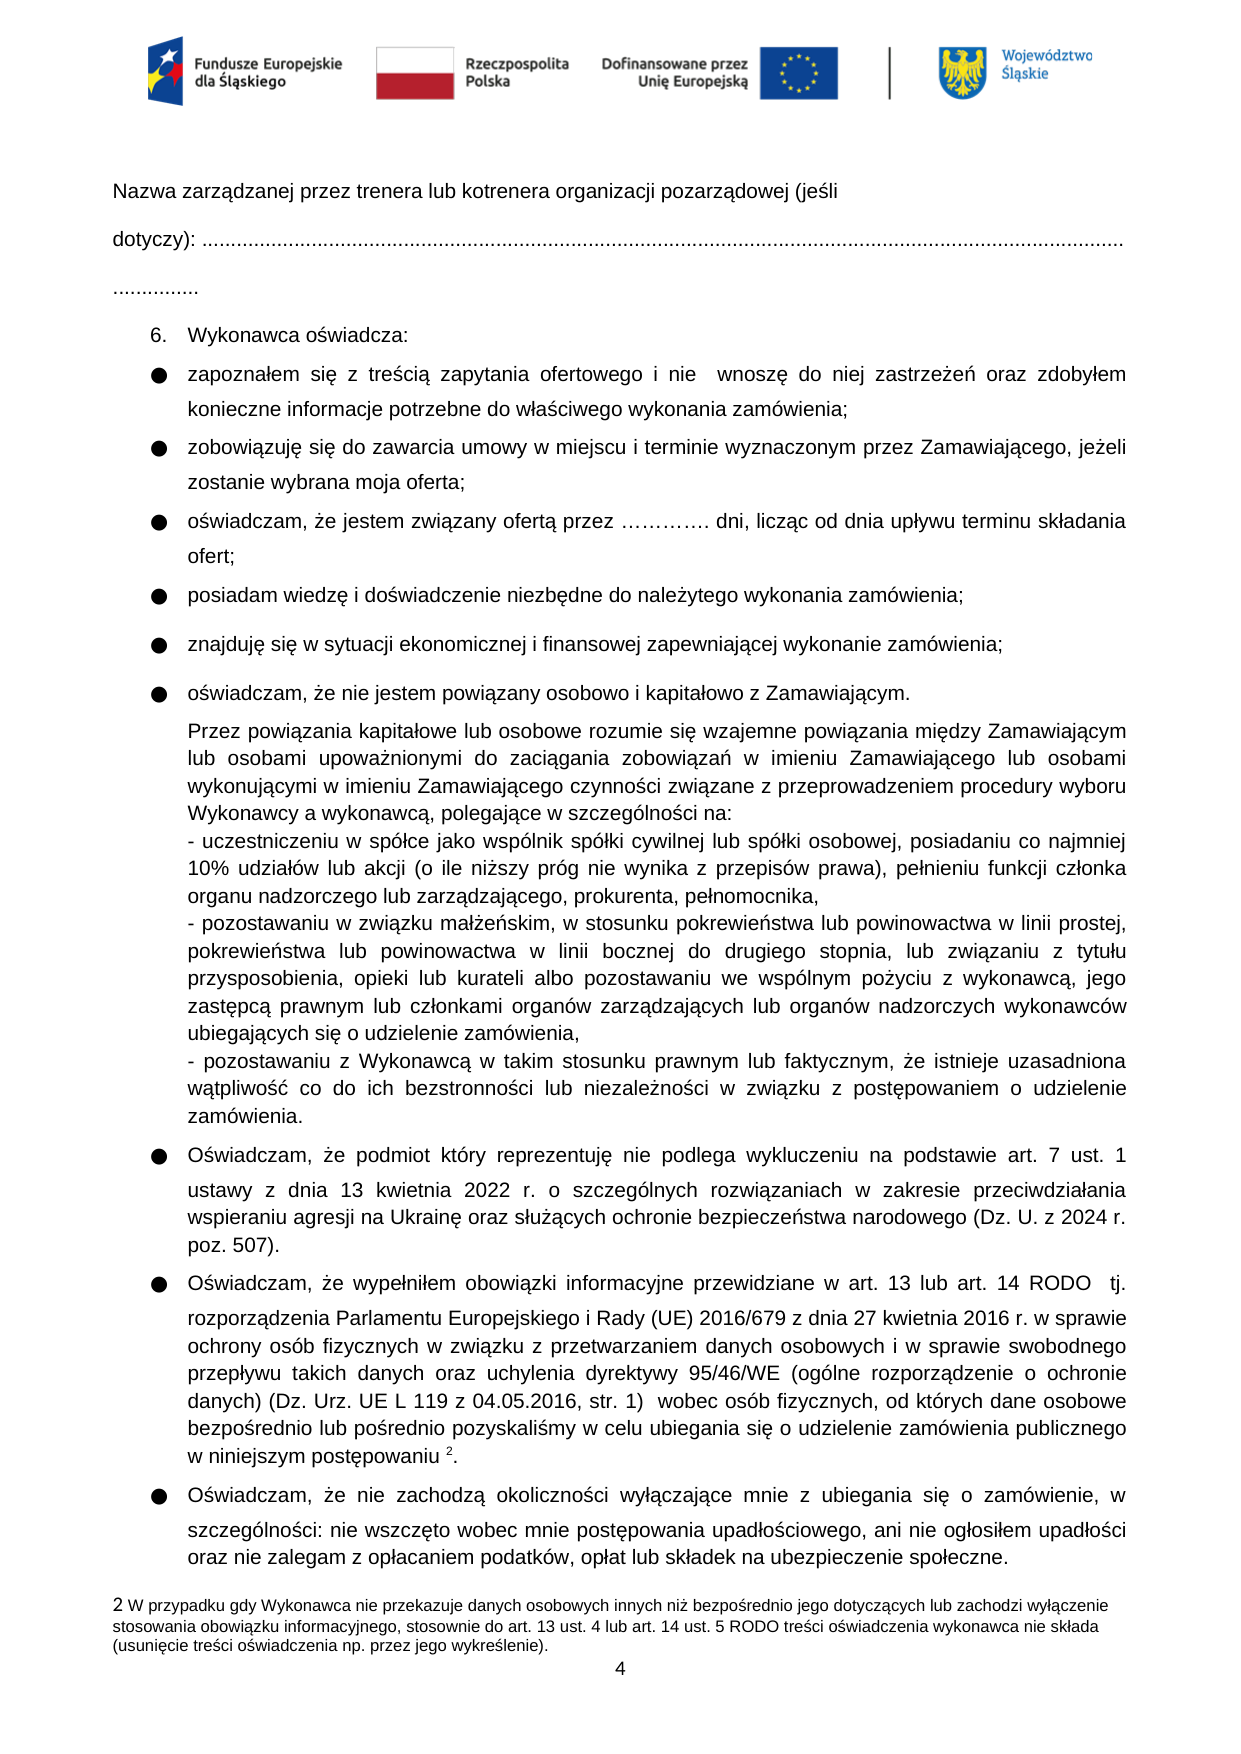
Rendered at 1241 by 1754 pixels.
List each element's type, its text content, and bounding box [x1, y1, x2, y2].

text Przez powiązania kapitałowe lub osobowe rozumie się wzajemne powiązania między Zamawiającym lub osobami upoważnionymi do zaciągania zobowiązań w imieniu Zamawiającego lub osobami wykonującymi w imieniu Zamawiającego czynności związane z przeprowadzeniem procedury wyboru Wykonawcy a wykonawcą, polegające w szczególności na: [187, 719, 1128, 825]
list znajduję się w sytuacji ekonomicznej i finansowej zapewniającej wykonanie zamówienia; [150, 621, 1128, 663]
list Oświadczam, że podmiot który reprezentuję nie podlega wykluczeniu na podstawie art. 7 ust. 1 ustawy z dnia 13 kwietnia 2022 r. o szczególnych rozwiązaniach w zakresie przeciwdziałania wspieraniu agresji na Ukrainę oraz służących ochronie bezpieczeństwa narodowego (Dz. U. z 2024 r. poz. 507). [150, 1131, 1128, 1256]
list oświadczam, że nie jestem powiązany osobowo i kapitałowo z Zamawiającym. [150, 669, 1128, 712]
text Nazwa zarządzanej przez trenera lub kotrenera organizacji pozarządowej (jeśli dotyczy): ............................................................................................................................................................................... [112, 179, 1128, 299]
list zapoznałem się z treścią zapytania ofertowego i nie wnoszę do niej zastrzeżeń oraz zdobyłem konieczne informacje potrzebne do właściwego wykonania zamówienia; [150, 350, 1128, 420]
text - pozostawaniu z Wykonawcą w takim stosunku prawnym lub faktycznym, że istnieje uzasadniona wątpliwość co do ich bezstronności lub niezależności w związku z postępowaniem o udzielenie zamówienia. [187, 1049, 1128, 1128]
text - uczestniczeniu w spółce jako wspólnik spółki cywilnej lub spółki osobowej, posiadaniu co najmniej 10% udziałów lub akcji (o ile niższy próg nie wynika z przepisów prawa), pełnieniu funkcji członka organu nadzorczego lub zarządzającego, prokurenta, pełnomocnika, [187, 829, 1128, 908]
list Oświadczam, że nie zachodzą okoliczności wyłączające mnie z ubiegania się o zamówienie, w szczególności: nie wszczęto wobec mnie postępowania upadłościowego, ani nie ogłosiłem upadłości oraz nie zalegam z opłacaniem podatków, opłat lub składek na ubezpieczenie społeczne. [150, 1471, 1128, 1569]
list Oświadczam, że wypełniłem obowiązki informacyjne przewidziane w art. 13 lub art. 14 RODO tj. rozporządzenia Parlamentu Europejskiego i Rady (UE) 2016/679 z dnia 27 kwietnia 2016 r. w sprawie ochrony osób fizycznych w związku z przetwarzaniem danych osobowych i w sprawie swobodnego przepływu takich danych oraz uchylenia dyrektywy 95/46/WE (ogólne rozporządzenie o ochronie danych) (Dz. Urz. UE L 119 z 04.05.2016, str. 1) wobec osób fizycznych, od których dane osobowe bezpośrednio lub pośrednio pozyskaliśmy w celu ubiegania się o udzielenie zamówienia publicznego w niniejszym postępowaniu . [150, 1260, 1128, 1468]
picture [148, 36, 1093, 106]
list Wykonawca oświadcza: [150, 323, 1128, 347]
list posiadam wiedzę i doświadczenie niezbędne do należytego wykonania zamówienia; [150, 571, 1128, 614]
text - pozostawaniu w związku małżeńskim, w stosunku pokrewieństwa lub powinowactwa w linii prostej, pokrewieństwa lub powinowactwa w linii bocznej do drugiego stopnia, lub związaniu z tytułu przysposobienia, opieki lub kurateli albo pozostawaniu we wspólnym pożyciu z wykonawcą, jego zastępcą prawnym lub członkami organów zarządzających lub organów nadzorczych wykonawców ubiegających się o udzielenie zamówienia, [187, 911, 1128, 1045]
list oświadczam, że jestem związany ofertą przez …………. dni, licząc od dnia upływu terminu składania ofert; [150, 498, 1128, 568]
list zobowiązuję się do zawarcia umowy w miejscu i terminie wyznaczonym przez Zamawiającego, jeżeli zostanie wybrana moja oferta; [150, 424, 1128, 494]
